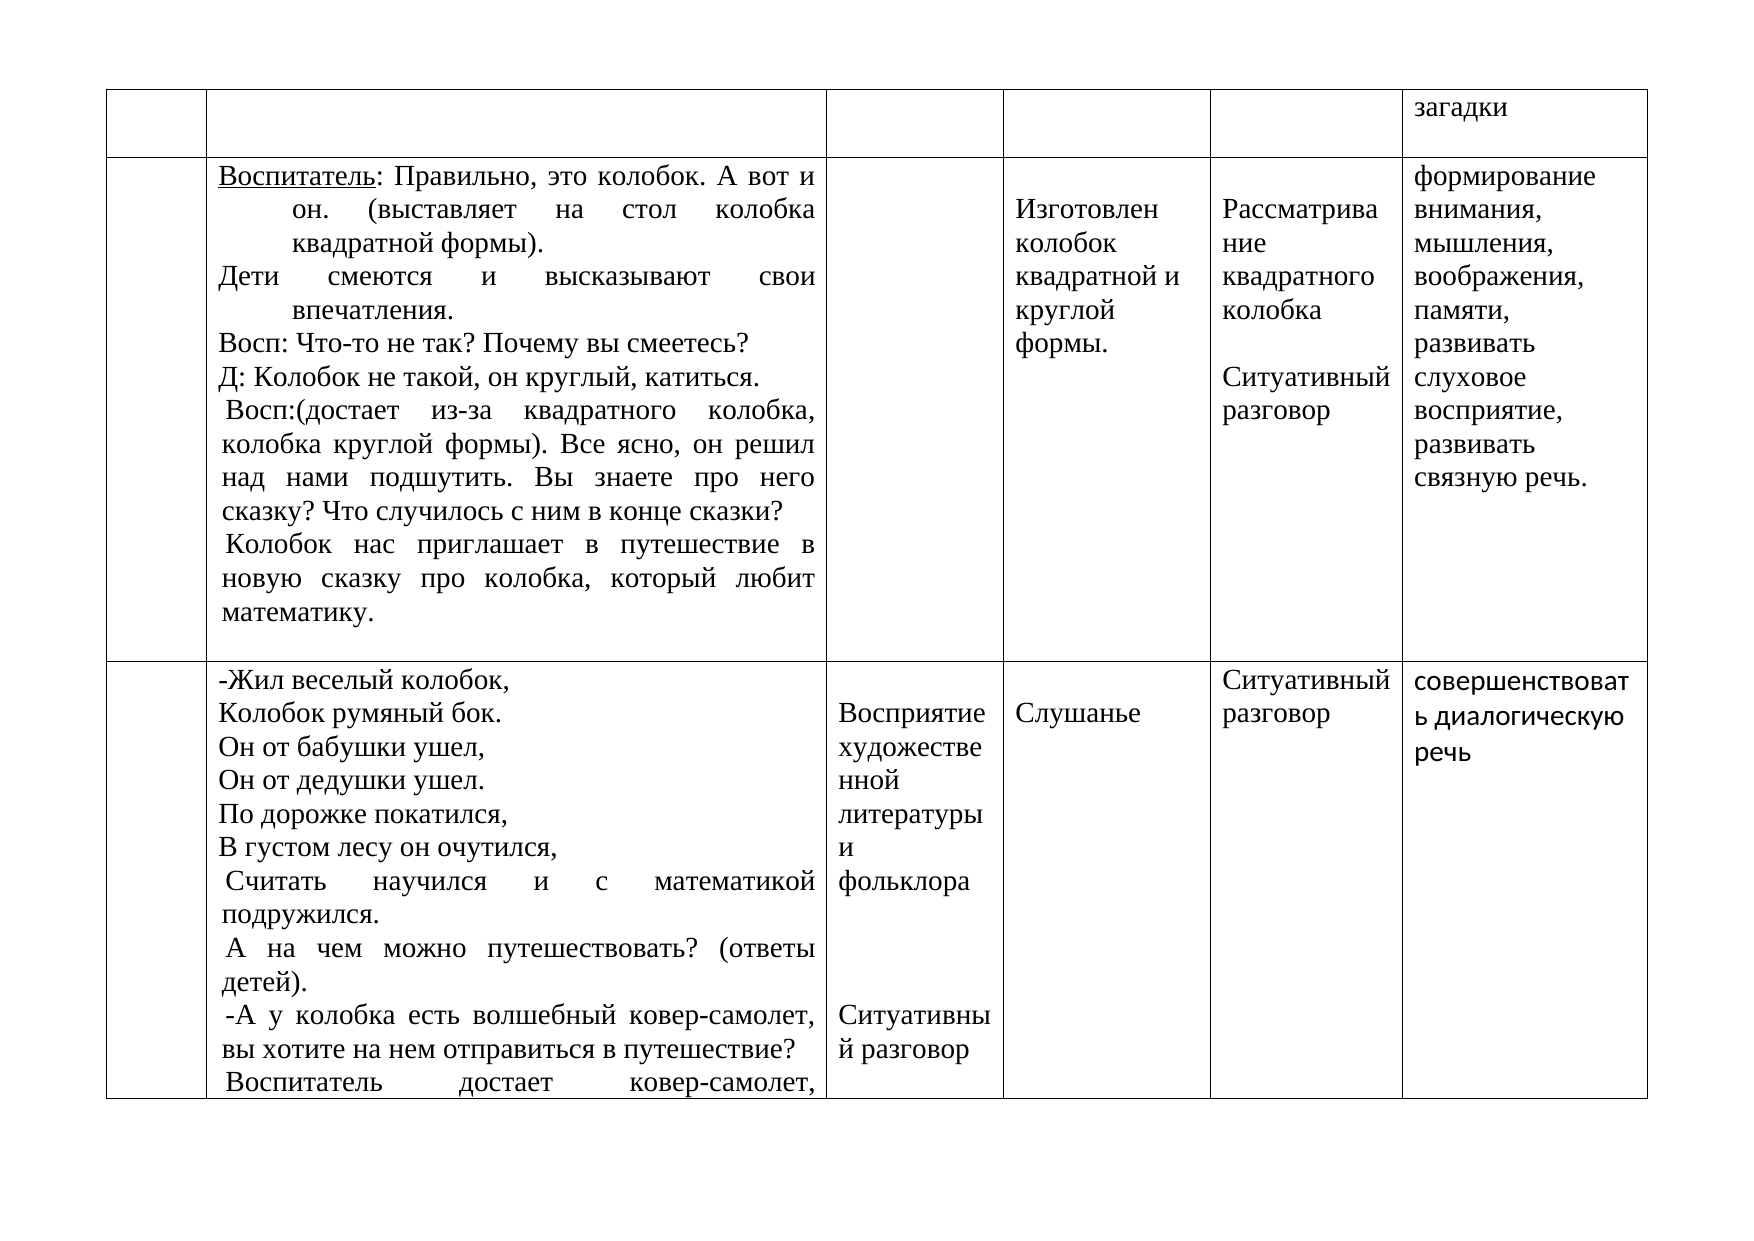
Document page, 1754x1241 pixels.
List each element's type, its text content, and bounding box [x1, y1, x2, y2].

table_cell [1211, 662, 1402, 1098]
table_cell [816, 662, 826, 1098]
table_cell [1004, 90, 1210, 157]
table_cell Воспитатель: Правильно, это колобок. А вот и он. (выставляет на стол колобка квадратной формы). Дети смеются и высказывают свои впечатления. Восп: Что-то не так? Почему вы смеетесь? Д: Колобок не такой, он круглый, катиться. Восп:(достает из-за квадратного колобка, колобка круглой формы). Все ясно, он решил над нами подшутить. Вы знаете про него сказку? Что случилось с ним в конце сказки? Колобок нас приглашает в путешествие в новую сказку про колобка, который любит математику. [207, 158, 826, 661]
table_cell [1004, 662, 1210, 1098]
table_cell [207, 90, 826, 157]
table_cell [1403, 662, 1647, 1098]
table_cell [827, 662, 1003, 1098]
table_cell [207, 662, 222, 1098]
table_cell [827, 90, 1003, 157]
table_cell [107, 90, 206, 157]
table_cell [1403, 90, 1647, 157]
table_cell формирование внимания, мышления, воображения, памяти, развивать слуховое восприятие, развивать связную речь. [1403, 158, 1647, 661]
table_cell Изготовлен колобок квадратной и круглой формы. [1004, 158, 1210, 661]
table_cell [107, 662, 206, 1098]
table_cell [1211, 90, 1402, 157]
table_cell [827, 158, 1003, 661]
table_cell [107, 158, 206, 661]
table_cell Рассматривание квадратного колобка Ситуативный разговор [1211, 158, 1402, 661]
